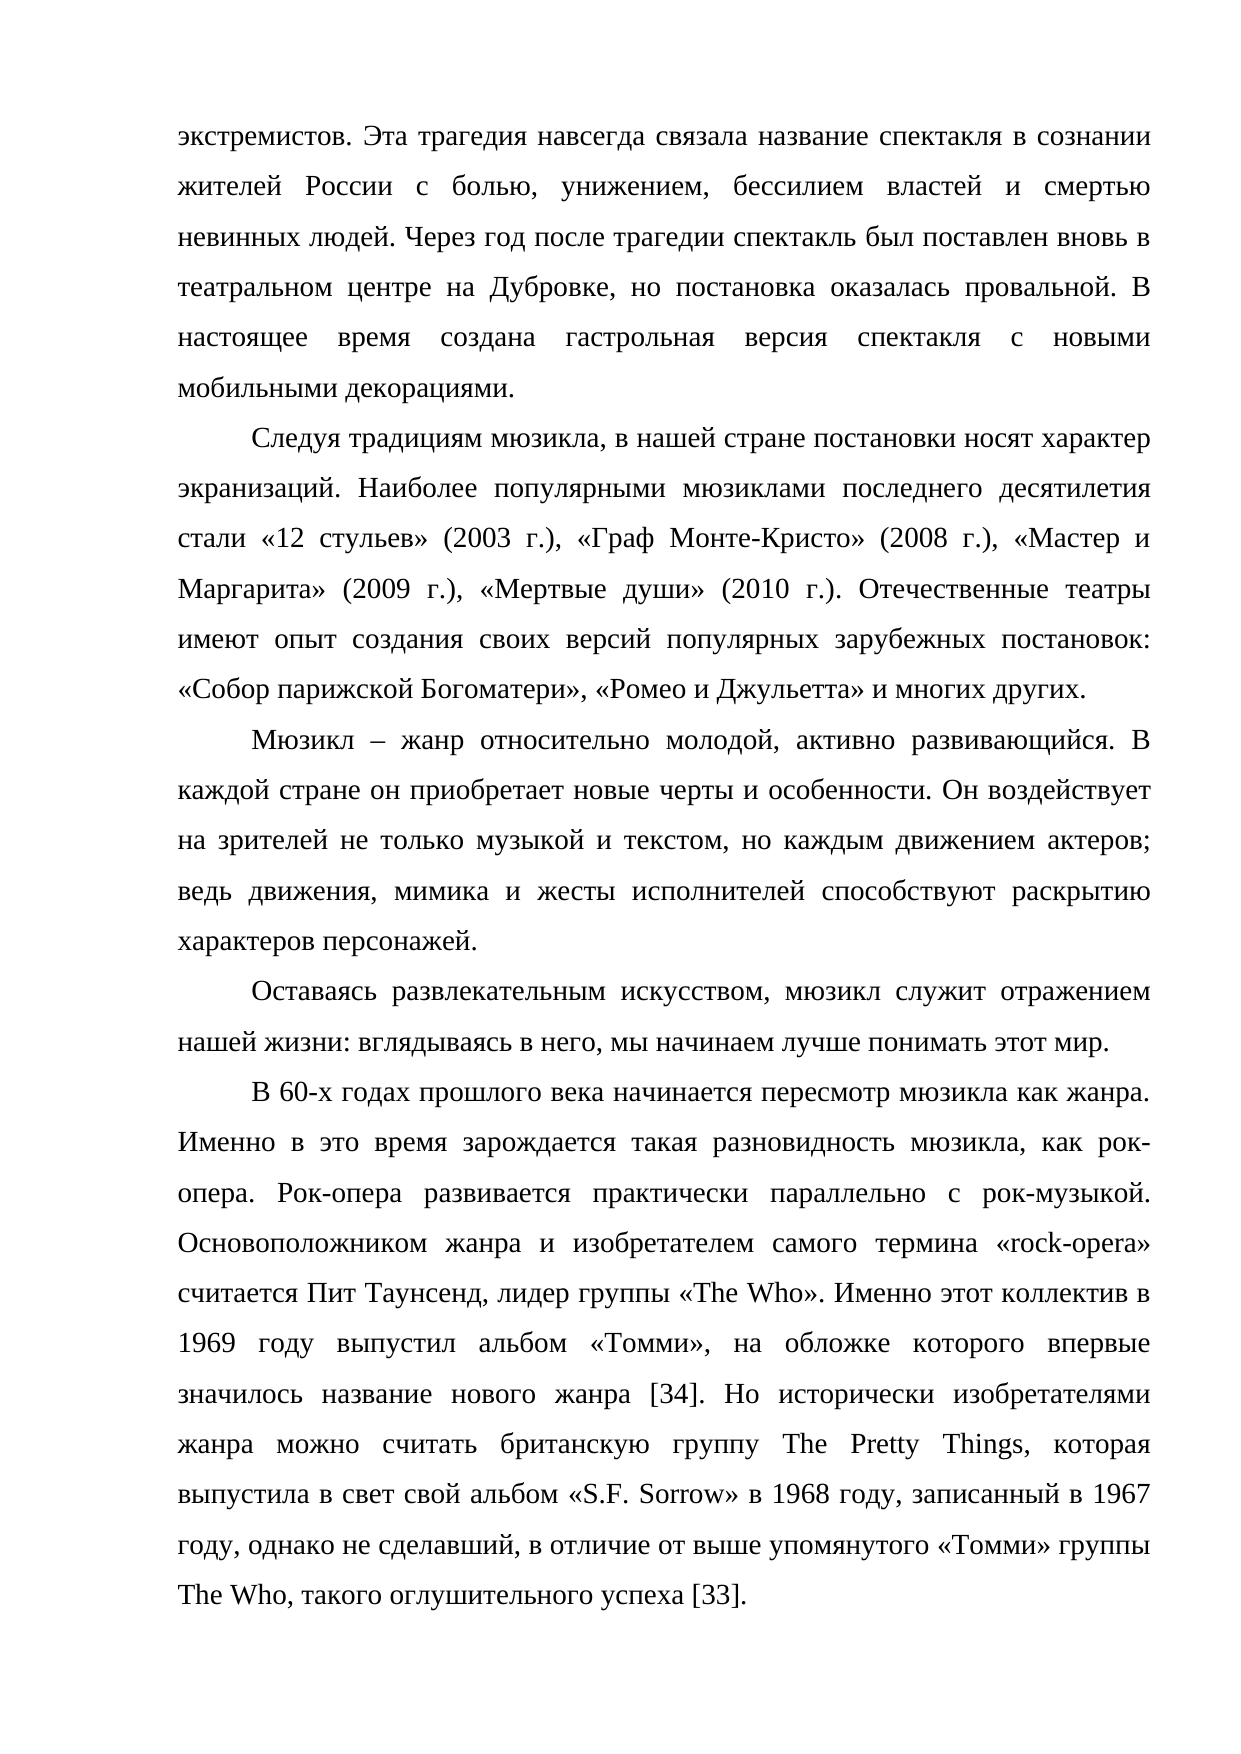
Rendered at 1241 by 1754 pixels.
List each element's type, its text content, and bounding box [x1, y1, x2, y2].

text Мюзикл – жанр относительно молодой, активно развивающийся. В каждой стране он приобретает новые черты и особенности. Он воздействует на зрителей не только музыкой и текстом, но каждым движением актеров; ведь движения, мимика и жесты исполнителей способствуют раскрытию характеров персонажей. [177, 722, 1152, 957]
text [177, 118, 1152, 403]
text Оставаясь развлекательным искусством, мюзикл служит отражением нашей жизни: вглядываясь в него, мы начинаем лучше понимать этот мир. [177, 973, 1152, 1057]
text Следуя традициям мюзикла, в нашей стране постановки носят характер экранизаций. Наиболее популярными мюзиклами последнего десятилетия стали «12 стульев» (2003 г.), «Граф Монте-Кристо» (2008 г.), «Мастер и Маргарита» (2009 г.), «Мертвые души» (2010 г.). Отечественные театры имеют опыт создания своих версий популярных зарубежных постановок: «Собор парижской Богоматери», «Ромео и Джульетта» и многих других. [177, 420, 1152, 705]
text В 60-х годах прошлого века начинается пересмотр мюзикла как жанра. Именно в это время зарождается такая разновидность мюзикла, как рок-опера. Рок-опера развивается практически параллельно с рок-музыкой. Основоположником жанра и изобретателем самого термина «rock-opera» считается Пит Таунсенд, лидер группы «The Who». Именно этот коллектив в 1969 году выпустил альбом «Томми», на обложке которого впервые значилось название нового жанра [34]. Но исторически изобретателями жанра можно считать британскую группу The Pretty Things, которая выпустила в свет свой альбом «S.F. Sorrow» в 1968 году, записанный в 1967 году, однако не сделавший, в отличие от выше упомянутого «Томми» группы The Who, такого оглушительного успеха [33]. [177, 1074, 1152, 1611]
